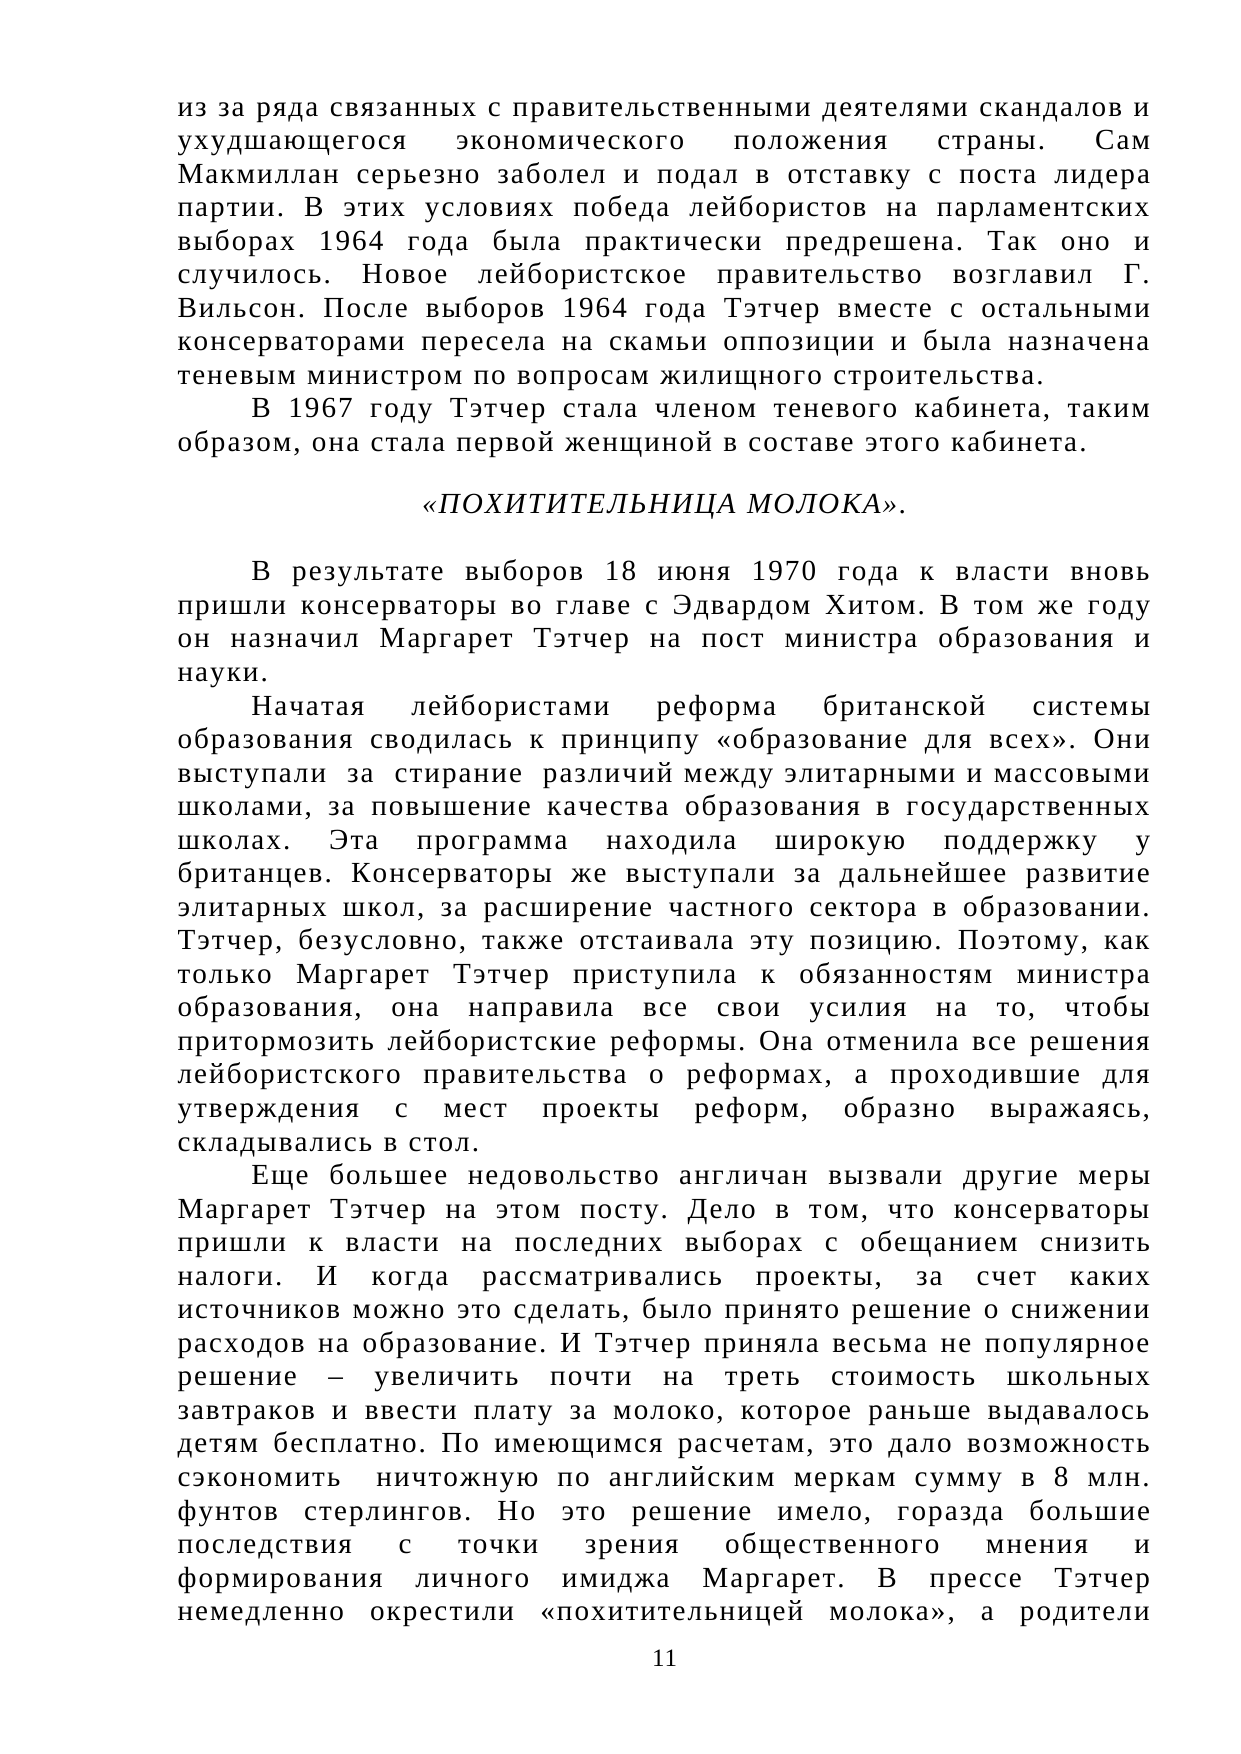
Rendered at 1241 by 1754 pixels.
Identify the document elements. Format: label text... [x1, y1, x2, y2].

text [177, 1157, 1152, 1627]
text В результате выборов 18 июня 1970 года к власти вновь пришли консерваторы во главе с Эдвардом Хитом. В том же году он назначил Маргарет Тэтчер на пост министра образования и науки. [177, 553, 1152, 688]
text «ПОХИТИТЕЛЬНИЦА МОЛОКА». [177, 486, 1152, 520]
text Начатая лейбористами реформа британской системы образования сводилась к принципу «образование для всех». Они выступали за стирание различий между элитарными и массовыми школами, за повышение качества образования в государственных школах. Эта программа находила широкую поддержку у британцев. Консерваторы же выступали за дальнейшее развитие элитарных школ, за расширение частного сектора в образовании. Тэтчер, безусловно, также отстаивала эту позицию. Поэтому, как только Маргарет Тэтчер приступила к обязанностям министра образования, она направила все свои усилия на то, чтобы притормозить лейбористские реформы. Она отменила все решения лейбористского правительства о реформах, а проходившие для утверждения с мест проекты реформ, образно выражаясь, складывались в стол. [177, 688, 1152, 1157]
text В 1967 году Тэтчер стала членом теневого кабинета, таким образом, она стала первой женщиной в составе этого кабинета. [177, 391, 1152, 458]
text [177, 89, 1152, 391]
